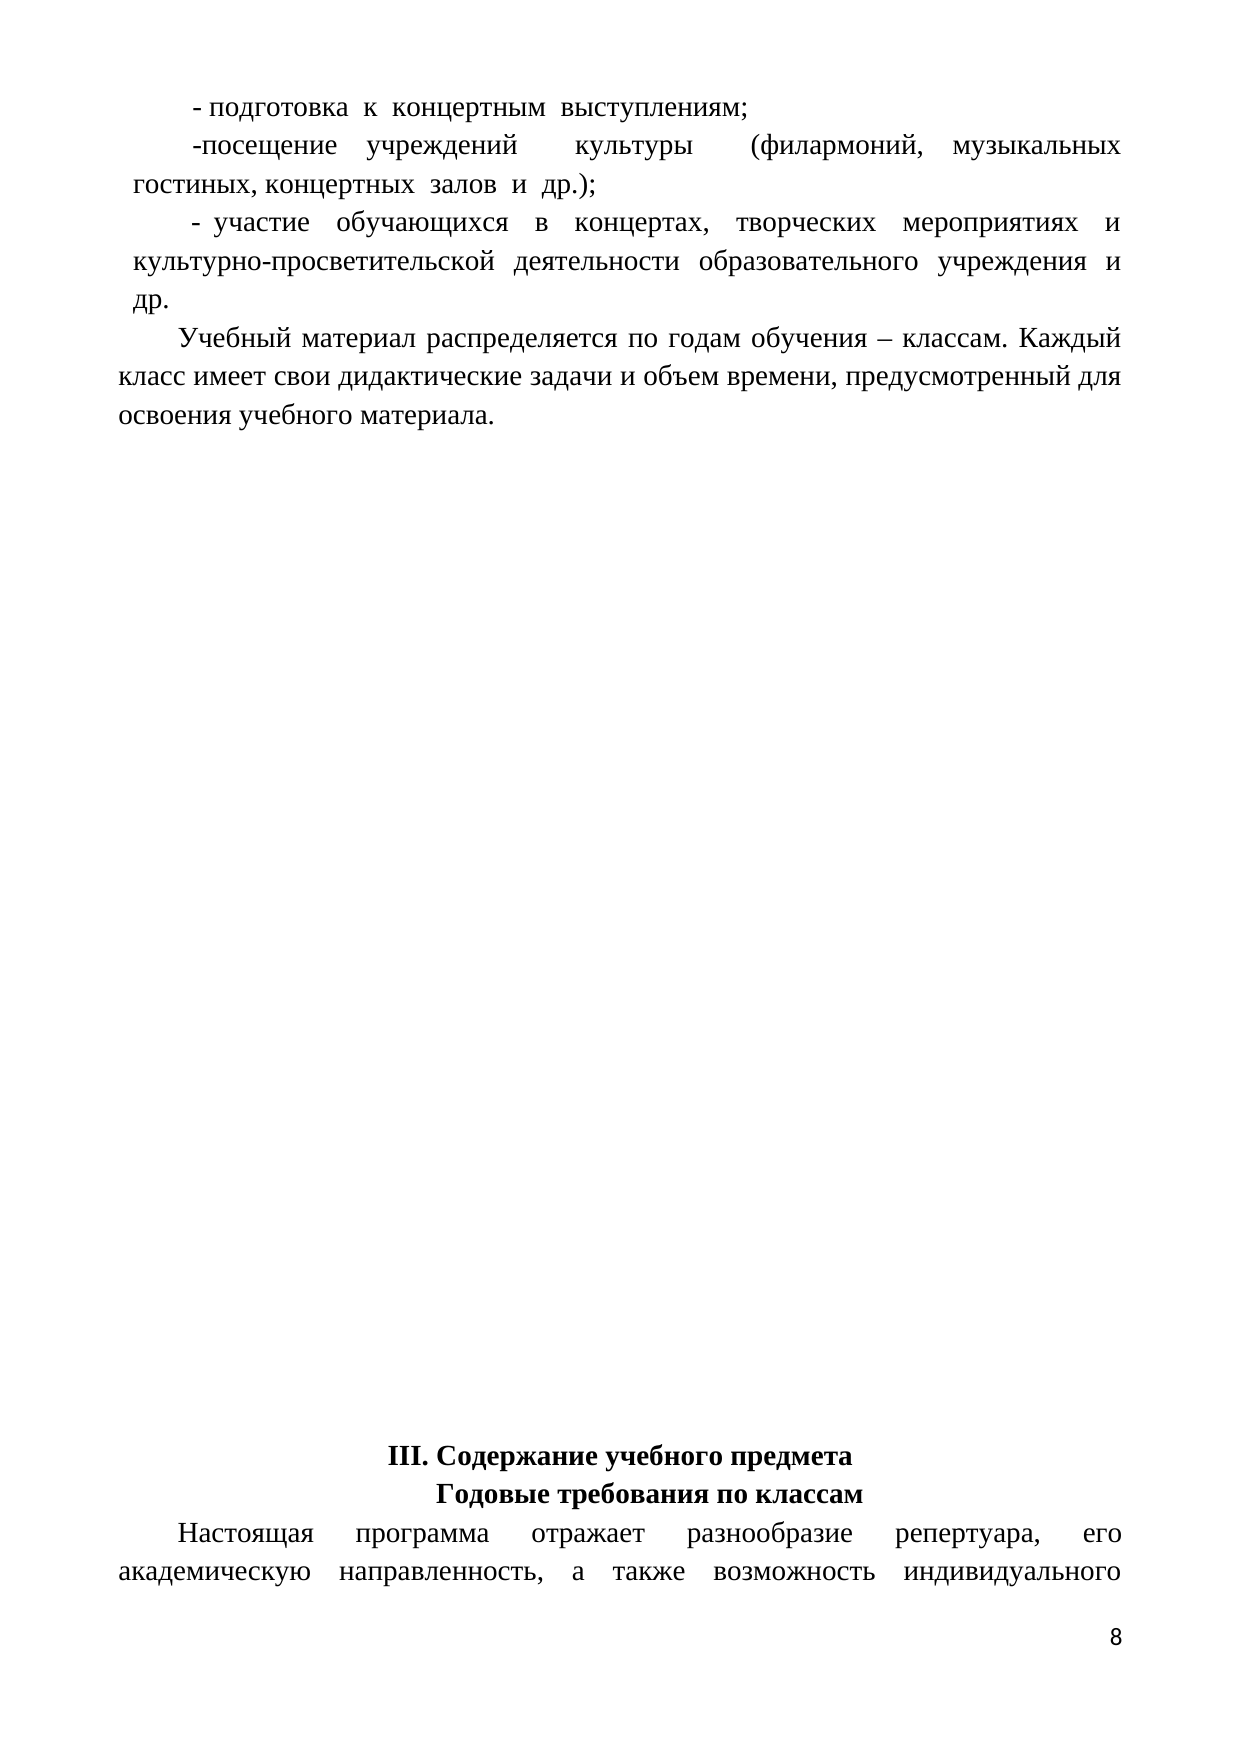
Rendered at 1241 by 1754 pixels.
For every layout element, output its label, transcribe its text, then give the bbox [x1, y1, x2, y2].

text -посещение учреждений культуры (филармоний, музыкальных гостиных, концертных залов и др.); [133, 127, 1122, 199]
text - подготовка к концертным выступлениям; [133, 89, 1122, 122]
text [118, 1515, 1122, 1587]
text Годовые требования по классам [118, 1476, 1122, 1510]
text - участие обучающихся в концертах, творческих мероприятиях и культурно-просветительской деятельности образовательного учреждения и др. [133, 204, 1122, 315]
text III. Содержание учебного предмета [118, 1438, 1122, 1471]
text Учебный материал распределяется по годам обучения – классам. Каждый класс имеет свои дидактические задачи и объем времени, предусмотренный для освоения учебного материала. [118, 320, 1122, 431]
